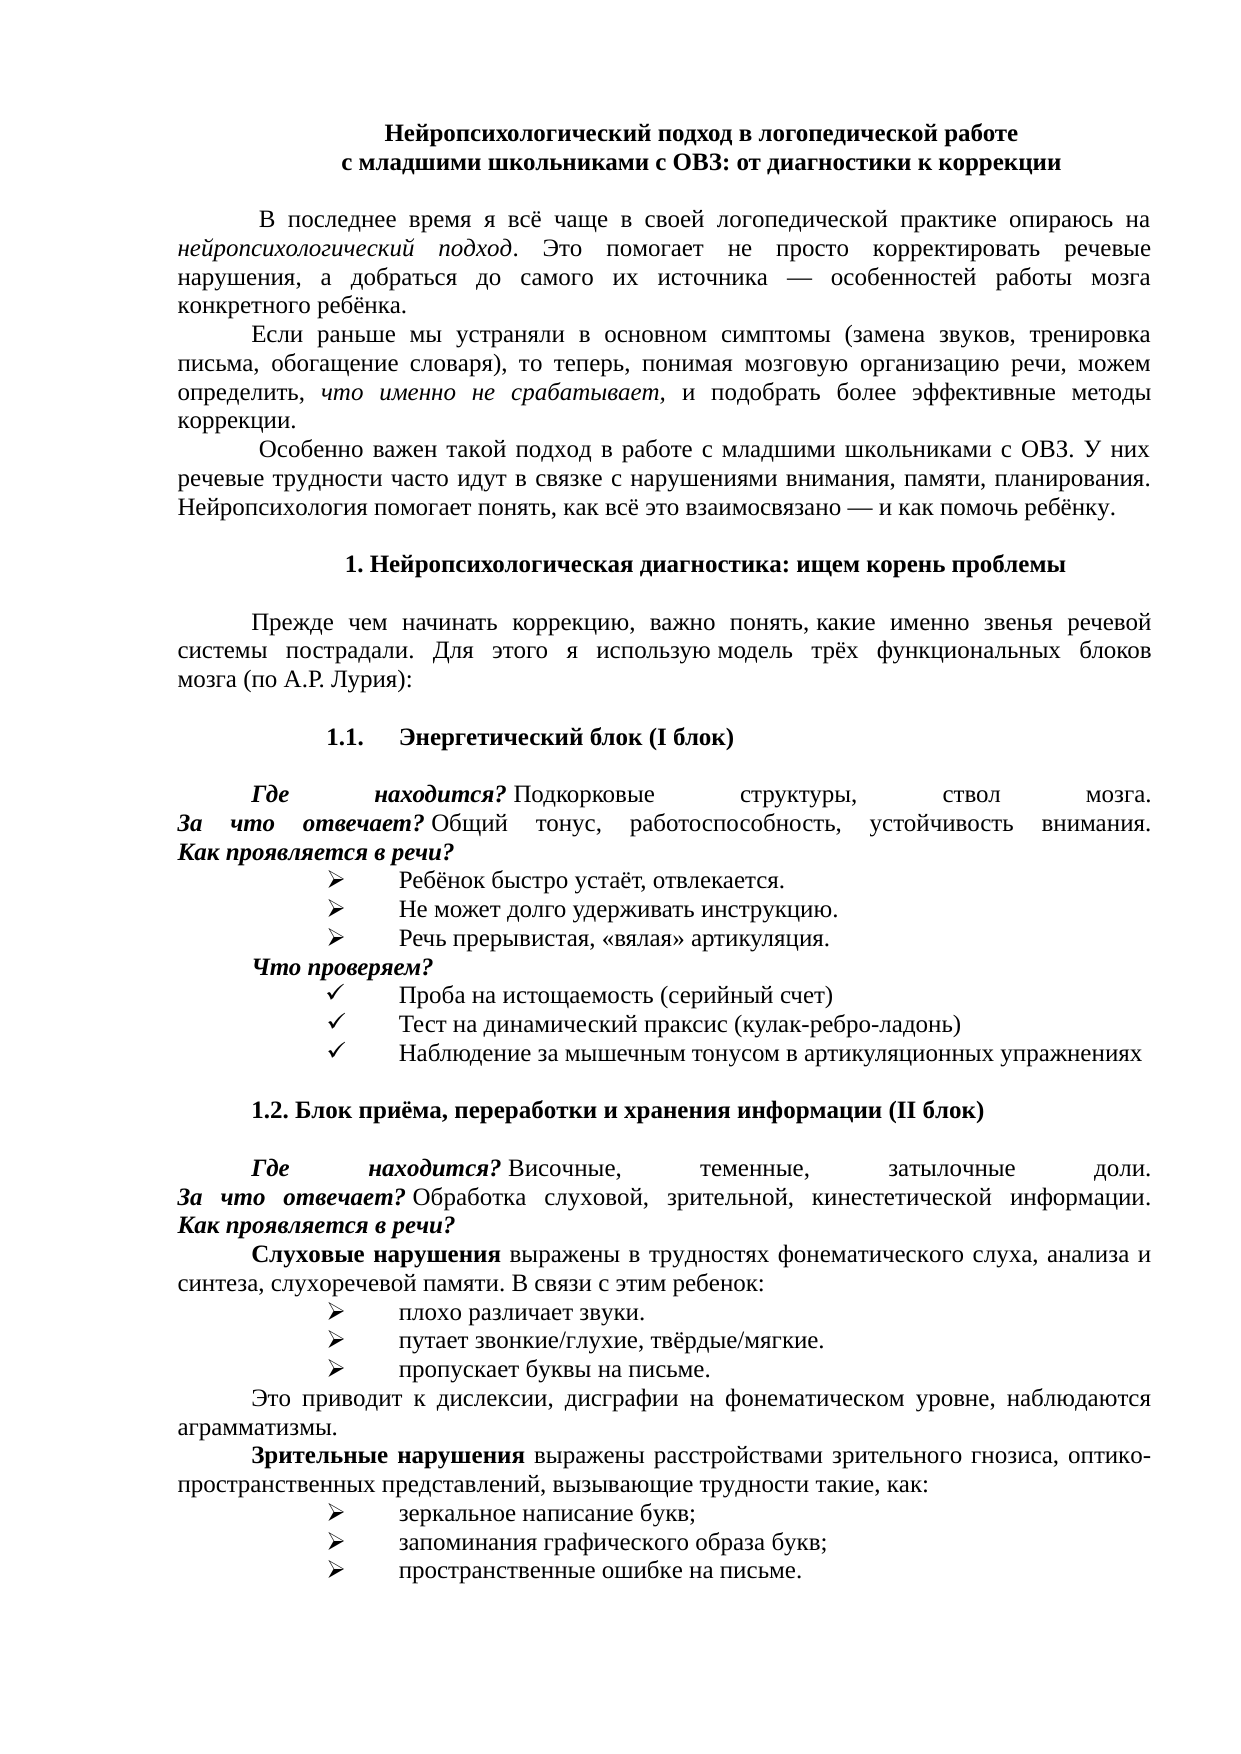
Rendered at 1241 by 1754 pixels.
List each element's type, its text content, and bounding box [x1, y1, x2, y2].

text Если раньше мы устраняли в основном симптомы (замена звуков, тренировка письма, обогащение словаря), то теперь, понимая мозговую организацию речи, можем определить, что именно не срабатывает, и подобрать более эффективные методы коррекции. [177, 319, 1152, 434]
text с младшими школьниками с ОВЗ: от диагностики к коррекции [177, 147, 1152, 176]
list зеркальное написание букв; [252, 1498, 1152, 1527]
list Речь прерывистая, «вялая» артикуляция. [252, 923, 1152, 952]
text Слуховые нарушения выражены в трудностях фонематического слуха, анализа и синтеза, слухоречевой памяти. В связи с этим ребенок: [177, 1239, 1152, 1297]
list пропускает буквы на письме. [252, 1354, 1152, 1383]
list путает звонкие/глухие, твёрдые/мягкие. [252, 1326, 1152, 1354]
text Что проверяем? [177, 952, 1152, 981]
list Энергетический блок (I блок) [252, 722, 1152, 751]
list пространственные ошибке на письме. [252, 1556, 1152, 1584]
list запоминания графического образа букв; [252, 1527, 1152, 1556]
text 1.2. Блок приёма, переработки и хранения информации (II блок) [177, 1096, 1152, 1124]
list Тест на динамический праксис (кулак-ребро-ладонь) [252, 1009, 1152, 1038]
list плохо различает звуки. [252, 1297, 1152, 1326]
text Нейропсихологический подход в логопедической работе [177, 118, 1152, 147]
list В последнее время я всё чаще в своей логопедической практике опираюсь на нейропсихологический подход. Это помогает не просто корректировать речевые нарушения, а добраться до самого их источника — особенностей работы мозга конкретного ребёнка. [177, 204, 1152, 319]
list Наблюдение за мышечным тонусом в артикуляционных упражнениях [252, 1038, 1152, 1067]
list Не может долго удерживать инструкцию. [252, 894, 1152, 923]
list 1. Нейропсихологическая диагностика: ищем корень проблемы [259, 549, 1152, 578]
list Особенно важен такой подход в работе с младшими школьниками с ОВЗ. У них речевые трудности часто идут в связке с нарушениями внимания, памяти, планирования. Нейропсихология помогает понять, как всё это взаимосвязано — и как помочь ребёнку. [177, 434, 1152, 521]
text Где находится? Височные, теменные, затылочные доли. За что отвечает? Обработка слуховой, зрительной, кинестетической информации. Как проявляется в речи? [177, 1153, 1152, 1239]
text Это приводит к дислексии, дисграфии на фонематическом уровне, наблюдаются аграмматизмы. [177, 1383, 1152, 1441]
text Прежде чем начинать коррекцию, важно понять, какие именно звенья речевой системы пострадали. Для этого я использую модель трёх функциональных блоков мозга (по А.Р. Лурия): [177, 607, 1152, 693]
text Где находится? Подкорковые структуры, ствол мозга. За что отвечает? Общий тонус, работоспособность, устойчивость внимания. Как проявляется в речи? [177, 779, 1152, 866]
list Проба на истощаемость (серийный счет) [252, 981, 1152, 1009]
list Ребёнок быстро устаёт, отвлекается. [252, 866, 1152, 894]
text Зрительные нарушения выражены расстройствами зрительного гнозиса, оптико-пространственных представлений, вызывающие трудности такие, как: [177, 1441, 1152, 1498]
